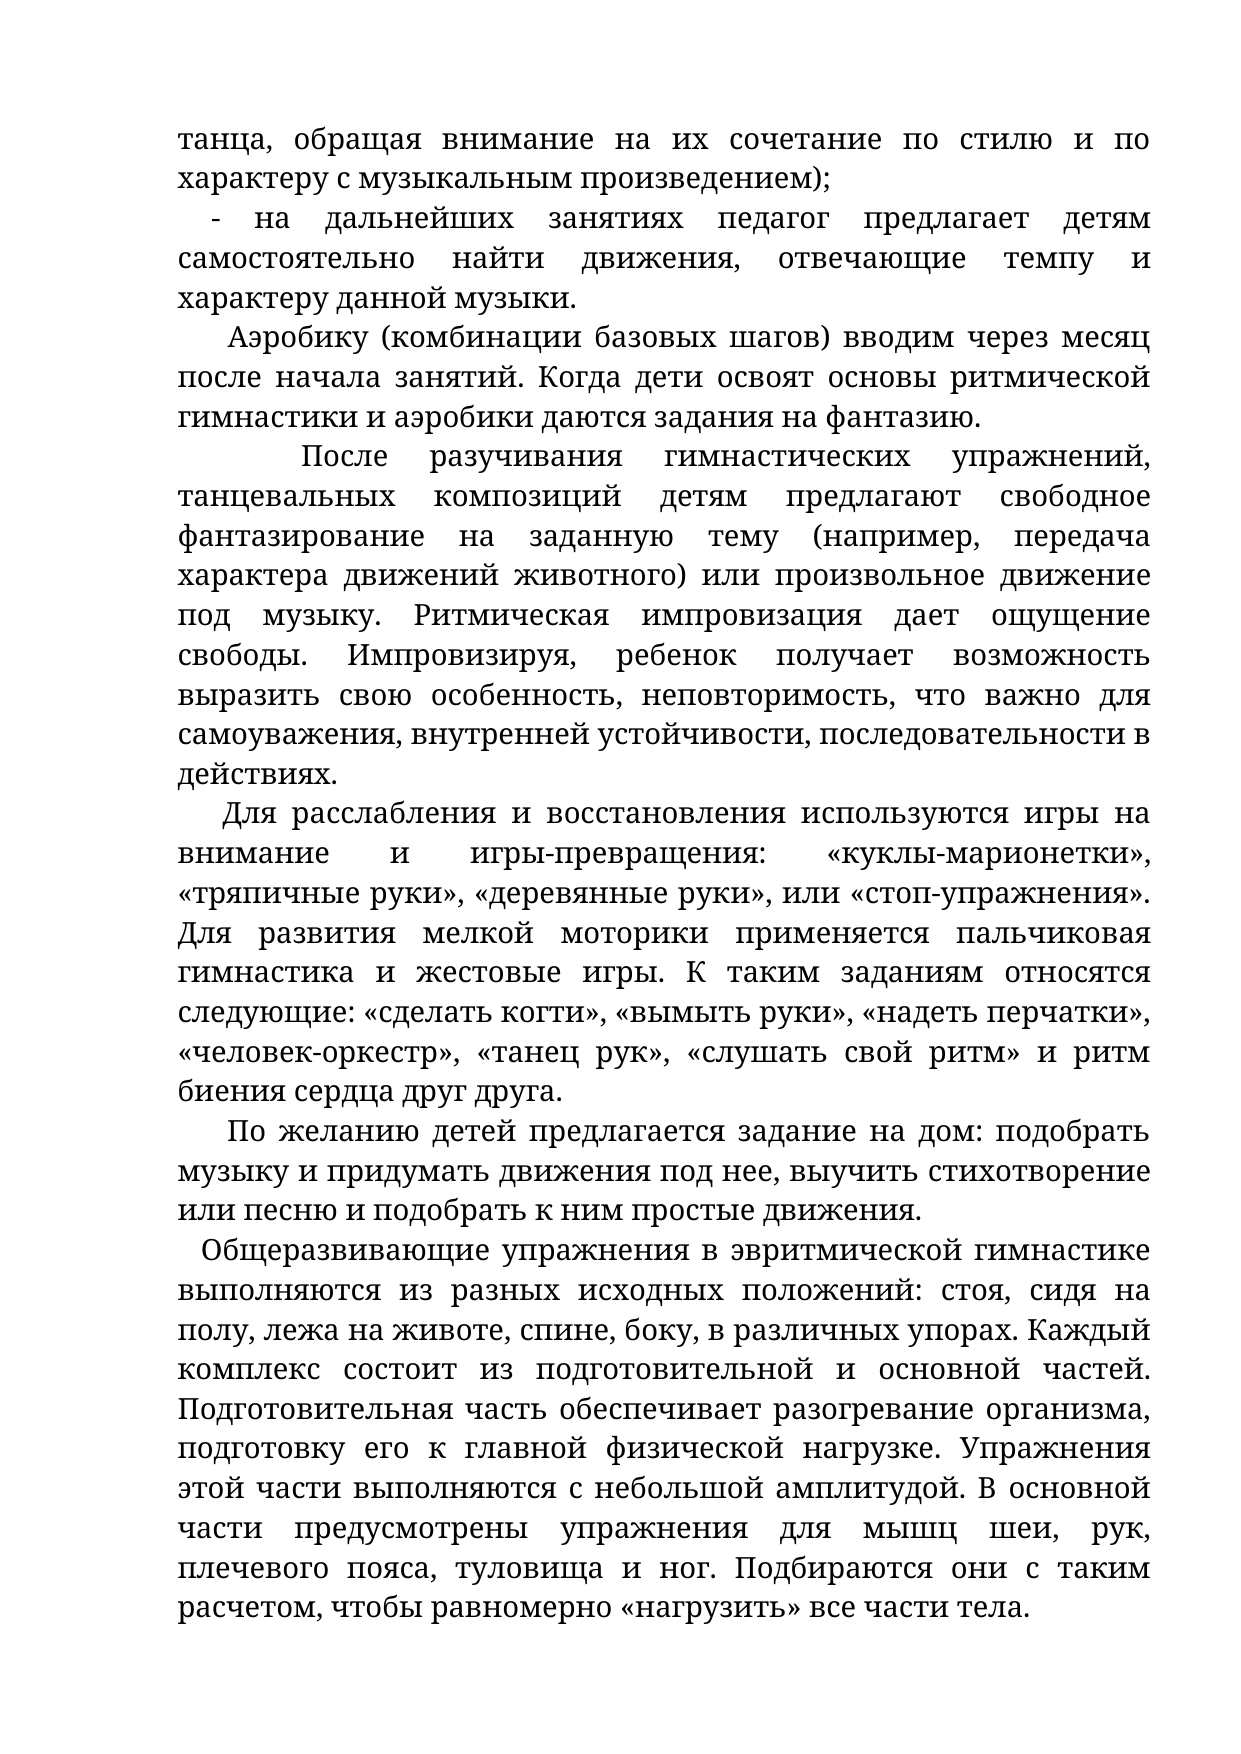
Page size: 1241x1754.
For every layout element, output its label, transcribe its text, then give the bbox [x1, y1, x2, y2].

text Общеразвивающие упражнения в эвритмической гимнастике выполняются из разных исходных положений: стоя, сидя на полу, лежа на животе, спине, боку, в различных упорах. Каждый комплекс состоит из подготовительной и основной частей. Подготовительная часть обеспечивает разогревание организма, подготовку его к главной физической нагрузке. Упражнения этой части выполняются с небольшой амплитудой. В основной части предусмотрены упражнения для мышц шеи, рук, плечевого пояса, туловища и ног. Подбираются они с таким расчетом, чтобы равномерно «нагрузить» все части тела. [177, 1229, 1152, 1626]
text - на дальнейших занятиях педагог предлагает детям самостоятельно найти движения, отвечающие темпу и характеру данной музыки. [177, 197, 1152, 317]
text Аэробику (комбинации базовых шагов) вводим через месяц после начала занятий. Когда дети освоят основы ритмической гимнастики и аэробики даются задания на фантазию. [177, 317, 1152, 436]
text По желанию детей предлагается задание на дом: подобрать музыку и придумать движения под нее, выучить стихотворение или песню и подобрать к ним простые движения. [177, 1110, 1152, 1229]
text После разучивания гимнастических упражнений, танцевальных композиций детям предлагают свободное фантазирование на заданную тему (например, передача характера движений животного) или произвольное движение под музыку. Ритмическая импровизация дает ощущение свободы. Импровизируя, ребенок получает возможность выразить свою особенность, неповторимость, что важно для самоуважения, внутренней устойчивости, последовательности в действиях. [177, 436, 1152, 793]
text Для расслабления и восстановления используются игры на внимание и игры-превращения: «куклы-марионетки», «тряпичные руки», «деревянные руки», или «стоп-упражнения». Для развития мелкой моторики применяется пальчиковая гимнастика и жестовые игры. К таким заданиям относятся следующие: «сделать когти», «вымыть руки», «надеть перчатки», «человек-оркестр», «танец рук», «слушать свой ритм» и ритм биения сердца друг друга. [177, 793, 1152, 1110]
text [177, 118, 1152, 197]
